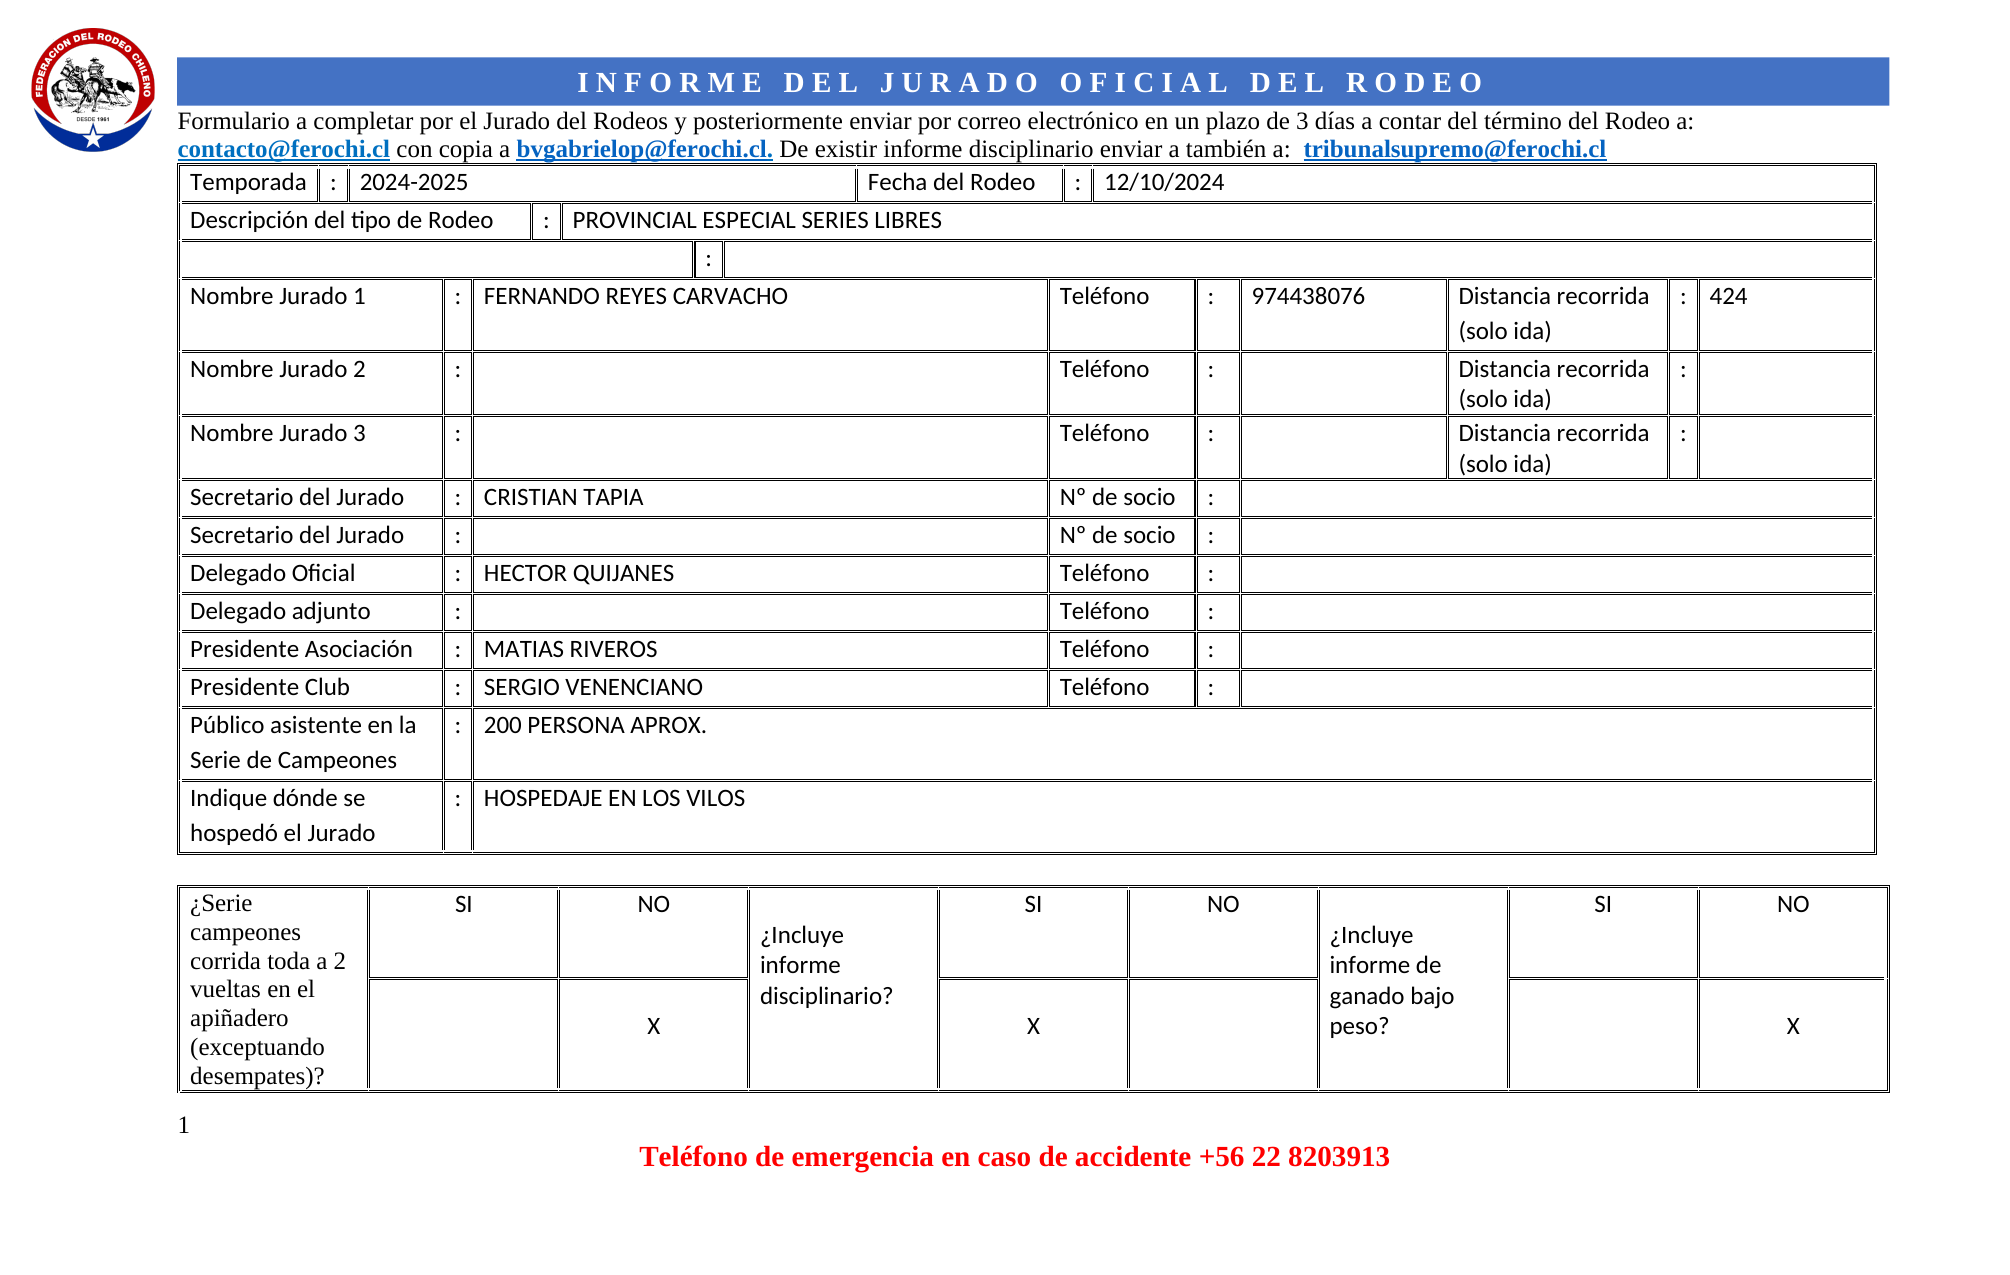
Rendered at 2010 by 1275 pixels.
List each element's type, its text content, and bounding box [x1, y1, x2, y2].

table_header NO [559, 888, 748, 977]
picture [31, 28, 155, 152]
table_cell : [1198, 557, 1239, 592]
table_cell Distancia recorrida (solo ida) [1449, 353, 1667, 414]
table_cell : [1198, 280, 1239, 350]
table_header NO [1128, 888, 1318, 977]
table_cell : [1198, 633, 1239, 668]
table_cell : [445, 417, 471, 478]
table_header : [1063, 164, 1093, 201]
table_cell Secretario del Jurado [179, 516, 443, 554]
table_cell [179, 239, 694, 277]
table_cell : [445, 353, 471, 414]
table_cell Teléfono [1050, 633, 1194, 668]
table_cell 200 PERSONA APROX. [474, 706, 1874, 779]
table_cell Distancia recorrida (solo ida) [1449, 417, 1667, 478]
table_cell Distancia recorrida (solo ida) [1449, 280, 1667, 350]
table_header 2024-2025 [348, 166, 856, 201]
table_cell FERNANDO REYES CARVACHO [474, 280, 1047, 350]
table_cell : [445, 481, 471, 516]
table_cell [1242, 417, 1446, 478]
table_cell : [1670, 417, 1697, 478]
table_cell : [1198, 519, 1239, 554]
table_cell : [1198, 417, 1239, 478]
table_cell Teléfono [1050, 671, 1194, 706]
table_cell HECTOR QUIJANES [474, 557, 1047, 592]
table_cell [474, 353, 1047, 414]
table_cell SERGIO VENENCIANO [474, 671, 1047, 706]
table_cell : [445, 595, 471, 630]
table_cell [1128, 980, 1318, 1089]
table_cell [474, 595, 1047, 630]
table_cell : [533, 204, 560, 239]
table_header Temporada [179, 164, 319, 201]
table_cell : [1670, 353, 1697, 414]
table_cell Secretario del Jurado [179, 478, 443, 516]
table_cell [369, 980, 558, 1089]
table_cell [1698, 350, 1875, 414]
table_cell [1240, 478, 1875, 516]
table_cell Delegado Oficial [179, 554, 443, 592]
table_cell X [1698, 977, 1887, 1089]
table_header NO [1698, 888, 1887, 977]
table_cell Nombre Jurado 2 [179, 350, 443, 414]
table_cell [1240, 592, 1875, 630]
table_header ¿Incluye informe de ganado bajo peso? [1318, 888, 1508, 1089]
table_cell Teléfono [1050, 280, 1194, 350]
table_cell Teléfono [1050, 557, 1194, 592]
table_header Fecha del Rodeo [856, 166, 1063, 201]
table_cell Presidente Club [179, 668, 443, 706]
table_cell Teléfono [1050, 595, 1194, 630]
table_cell : [1198, 595, 1239, 630]
table_cell [1240, 554, 1875, 592]
table_cell [1240, 516, 1875, 554]
table_cell : [445, 633, 471, 668]
table_header ¿Serie campeones corrida toda a 2 vueltas en el apiñadero (exceptuando desempates)? [179, 886, 369, 1089]
table_cell HOSPEDAJE EN LOS VILOS [473, 779, 1874, 852]
table_header 12/10/2024 [1093, 166, 1874, 201]
table_header SI [1508, 888, 1698, 977]
table_cell 424 [1698, 277, 1875, 350]
table_cell Nombre Jurado 1 [179, 277, 443, 350]
table_cell Nº de socio [1050, 481, 1194, 516]
table_cell : [443, 782, 472, 852]
table_cell : [1198, 671, 1239, 706]
table_cell : [445, 709, 471, 779]
table_cell PROVINCIAL ESPECIAL SERIES LIBRES [561, 201, 1875, 239]
table_cell Nombre Jurado 3 [179, 414, 443, 478]
table_cell [474, 519, 1047, 554]
table_cell Público asistente en la Serie de Campeones [180, 706, 442, 779]
table_cell : [445, 519, 471, 554]
table_cell : [1198, 353, 1239, 414]
table_cell Descripción del tipo de Rodeo [179, 201, 532, 239]
table_cell : [445, 557, 471, 592]
table_cell Teléfono [1050, 353, 1194, 414]
table_cell [1240, 668, 1875, 706]
table_cell : [1198, 481, 1239, 516]
table_cell Presidente Asociación [179, 630, 443, 668]
table_header SI [938, 888, 1128, 977]
table_cell : [1670, 280, 1697, 350]
table_header SI [369, 888, 558, 977]
table_cell [1508, 980, 1698, 1089]
table_cell : [445, 671, 471, 706]
table_cell : [696, 242, 722, 277]
table_cell CRISTIAN TAPIA [474, 481, 1047, 516]
table_cell Delegado adjunto [179, 592, 443, 630]
table_cell X [938, 980, 1128, 1089]
table_cell MATIAS RIVEROS [474, 633, 1047, 668]
table_header ¿Incluye informe disciplinario? [749, 888, 938, 1089]
text Formulario a completar por el Jurado del Rodeos y posteriormente enviar por correo electrónico en un plazo de 3 días a contar del término del Rodeo a: contacto@ferochi.cl con copia a bvgabrielop@ferochi.cl. De existir informe disciplinario enviar a también a: tribunalsupremo@ferochi.cl [177, 106, 1890, 163]
table_cell Indique dónde se hospedó el Jurado [180, 779, 443, 852]
table_cell : [445, 280, 471, 350]
table_cell Teléfono [1050, 417, 1194, 478]
table_cell 974438076 [1242, 280, 1446, 350]
table_cell [1242, 353, 1446, 414]
table_cell [1240, 630, 1875, 668]
table_cell [724, 239, 1875, 277]
table_cell [1698, 414, 1875, 478]
table_header : [319, 166, 348, 201]
table_cell Nº de socio [1050, 519, 1194, 554]
table_cell X [559, 980, 748, 1089]
table_cell [474, 417, 1047, 478]
